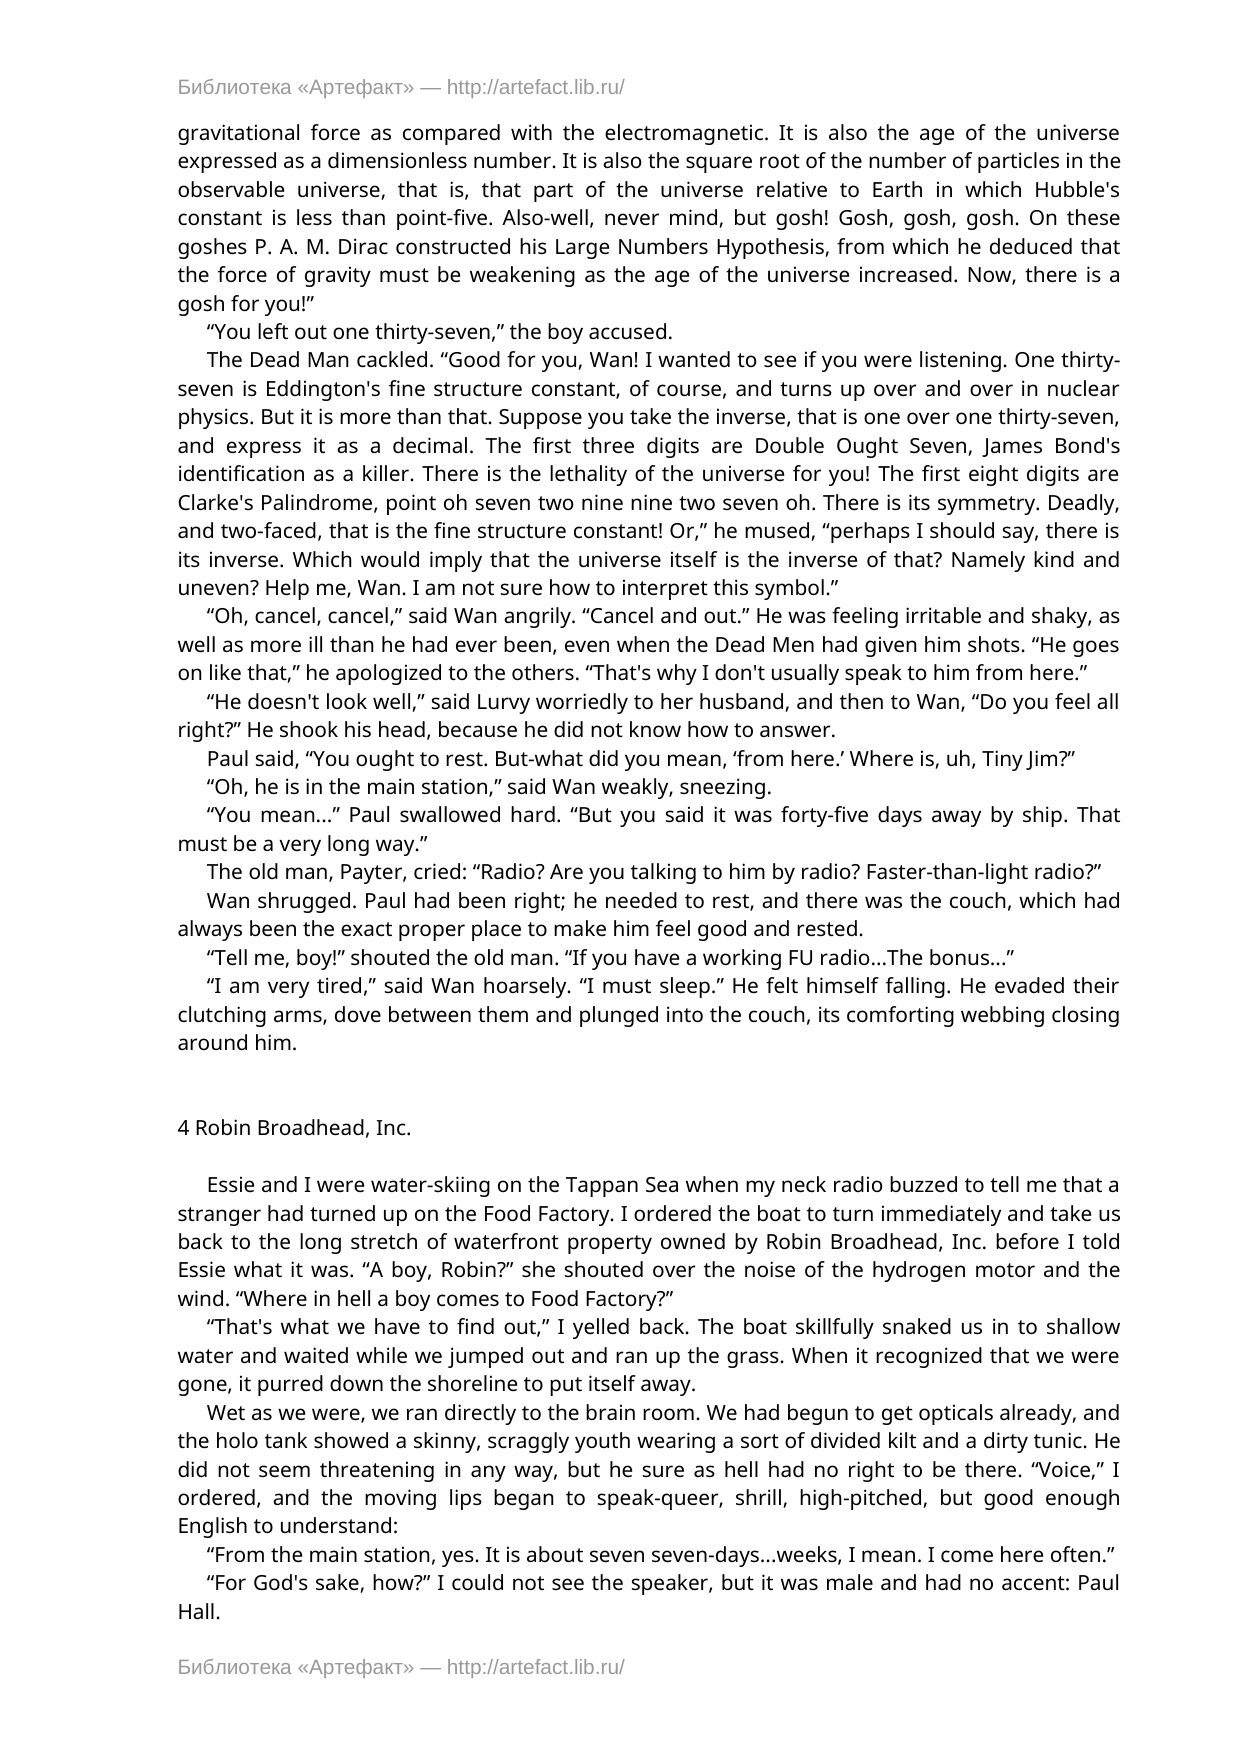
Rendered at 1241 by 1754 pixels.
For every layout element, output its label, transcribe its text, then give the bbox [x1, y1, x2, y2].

text “From the main station, yes. It is about seven seven-days...weeks, I mean. I come here often.” [177, 1540, 1122, 1568]
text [177, 118, 1122, 317]
text 4 Robin Broadhead, Inc. [177, 1113, 1122, 1142]
text Wet as we were, we ran directly to the brain room. We had begun to get opticals already, and the holo tank showed a skinny, scraggly youth wearing a sort of divided kilt and a dirty tunic. He did not seem threatening in any way, but he sure as hell had no right to be there. “Voice,” I ordered, and the moving lips began to speak-queer, shrill, high-pitched, but good enough English to understand: [177, 1398, 1122, 1540]
text “Oh, he is in the main station,” said Wan weakly, sneezing. [177, 772, 1122, 801]
text “You left out one thirty-seven,” the boy accused. [177, 317, 1122, 346]
text “That's what we have to find out,” I yelled back. The boat skillfully snaked us in to shallow water and waited while we jumped out and ran up the grass. When it recognized that we were gone, it purred down the shoreline to put itself away. [177, 1312, 1122, 1398]
text “Oh, cancel, cancel,” said Wan angrily. “Cancel and out.” He was feeling irritable and shaky, as well as more ill than he had ever been, even when the Dead Men had given him shots. “He goes on like that,” he apologized to the others. “That's why I don't usually speak to him from here.” [177, 602, 1122, 687]
text Paul said, “You ought to rest. But-what did you mean, ‘from here.’ Where is, uh, Tiny Jim?” [177, 744, 1122, 772]
text “I am very tired,” said Wan hoarsely. “I must sleep.” He felt himself falling. He evaded their clutching arms, dove between them and plunged into the couch, its comforting webbing closing around him. [177, 971, 1122, 1057]
text “He doesn't look well,” said Lurvy worriedly to her husband, and then to Wan, “Do you feel all right?” He shook his head, because he did not know how to answer. [177, 687, 1122, 744]
text The Dead Man cackled. “Good for you, Wan! I wanted to see if you were listening. One thirty-seven is Eddington's fine structure constant, of course, and turns up over and over in nuclear physics. But it is more than that. Suppose you take the inverse, that is one over one thirty-seven, and express it as a decimal. The first three digits are Double Ought Seven, James Bond's identification as a killer. There is the lethality of the universe for you! The first eight digits are Clarke's Palindrome, point oh seven two nine nine two seven oh. There is its symmetry. Deadly, and two-faced, that is the fine structure constant! Or,” he mused, “perhaps I should say, there is its inverse. Which would imply that the universe itself is the inverse of that? Namely kind and uneven? Help me, Wan. I am not sure how to interpret this symbol.” [177, 346, 1122, 602]
text “For God's sake, how?” I could not see the speaker, but it was male and had no accent: Paul Hall. [177, 1568, 1122, 1625]
text The old man, Payter, cried: “Radio? Are you talking to him by radio? Faster-than-light radio?” [177, 857, 1122, 886]
text Wan shrugged. Paul had been right; he needed to rest, and there was the couch, which had always been the exact proper place to make him feel good and rested. [177, 886, 1122, 943]
text “Tell me, boy!” shouted the old man. “If you have a working FU radio...The bonus...” [177, 943, 1122, 971]
text Essie and I were water-skiing on the Tappan Sea when my neck radio buzzed to tell me that a stranger had turned up on the Food Factory. I ordered the boat to turn immediately and take us back to the long stretch of waterfront property owned by Robin Broadhead, Inc. before I told Essie what it was. “A boy, Robin?” she shouted over the noise of the hydrogen motor and the wind. “Where in hell a boy comes to Food Factory?” [177, 1170, 1122, 1312]
text “You mean...” Paul swallowed hard. “But you said it was forty-five days away by ship. That must be a very long way.” [177, 801, 1122, 857]
